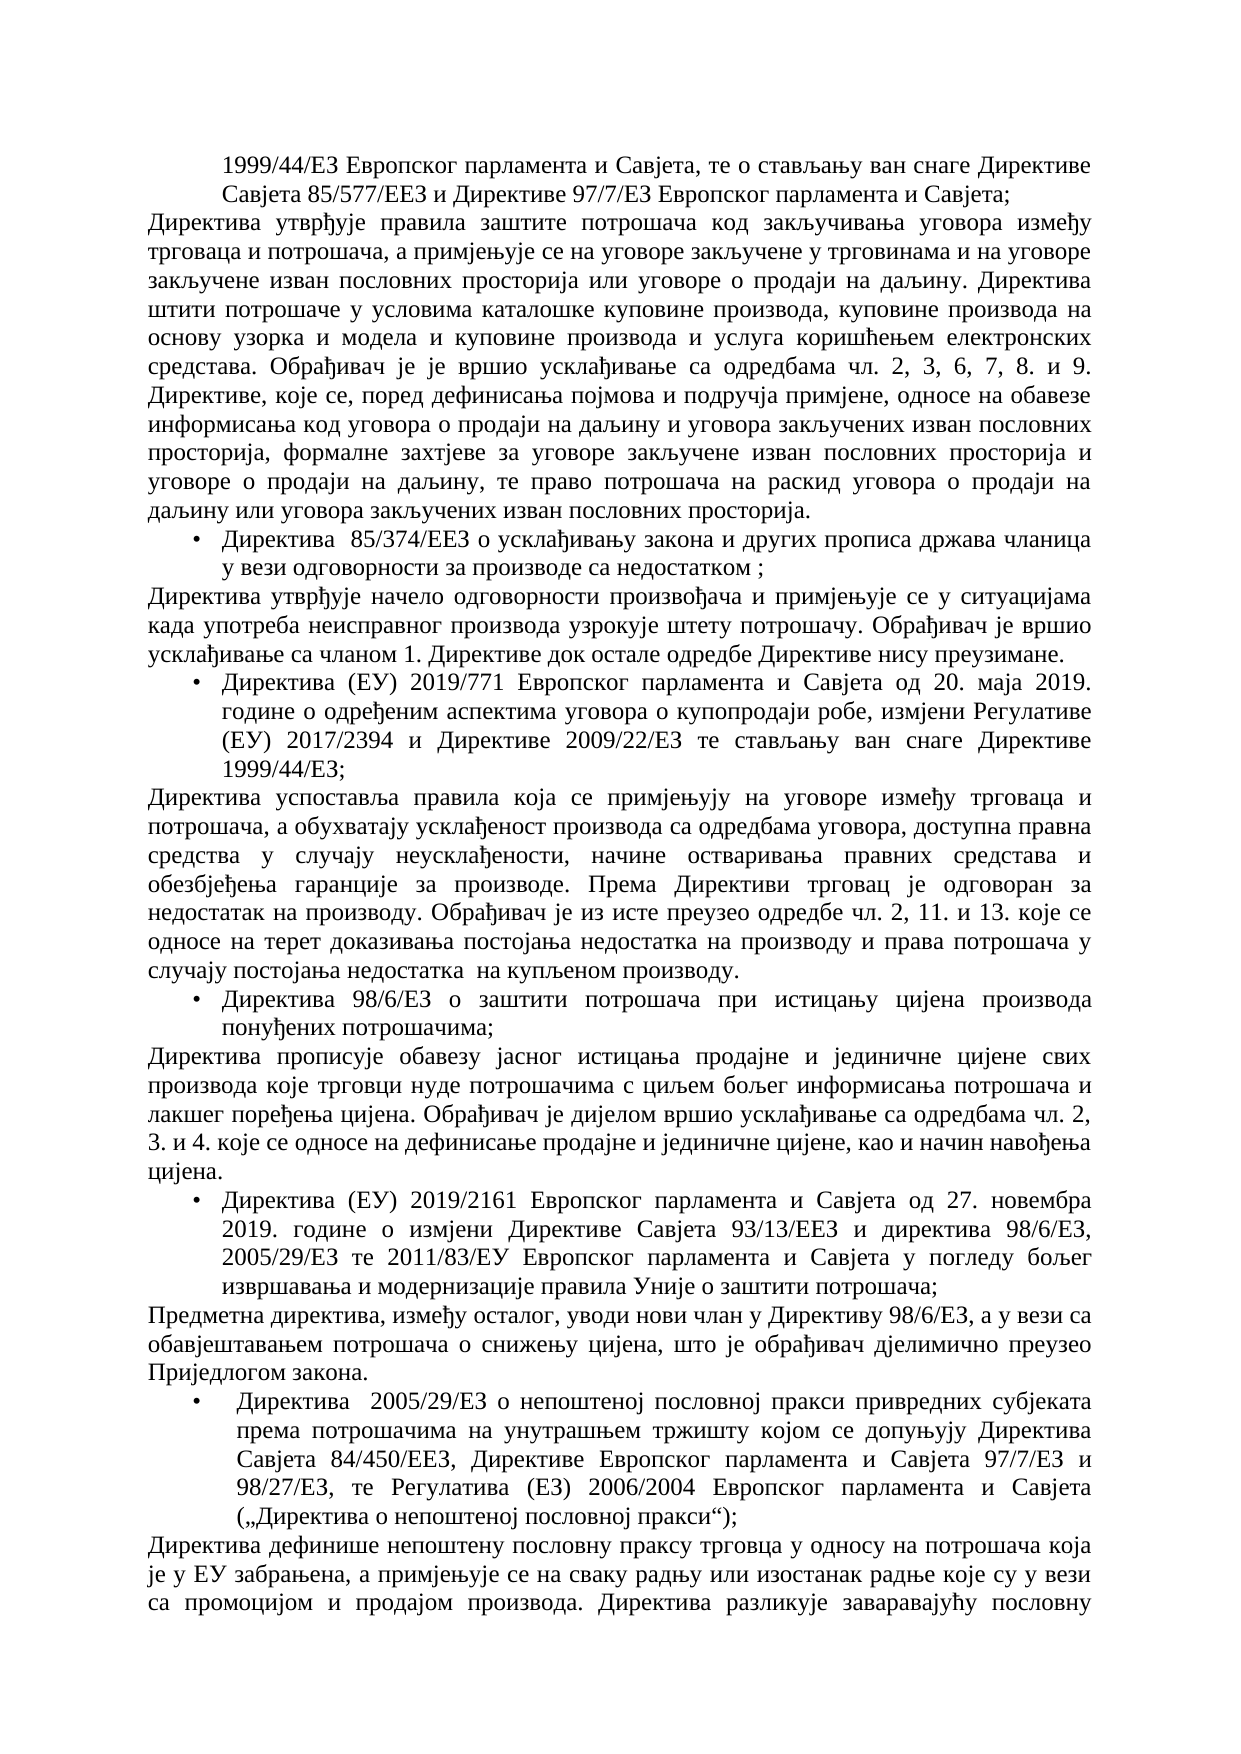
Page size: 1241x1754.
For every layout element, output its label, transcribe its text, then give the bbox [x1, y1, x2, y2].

text Директива прописује обавезу јасног истицања продајне и јединичне цијене свих производа које трговци нуде потрошачима с циљем бољег информисања потрошача и лакшег поређења цијена. Обрађивач је дијелом вршио усклађивање са одредбама чл. 2, 3. и 4. које се односе на дефинисање продајне и јединичне цијене, као и начин навођења цијена. [148, 1041, 1092, 1185]
text Предметна директива, између осталог, уводи нови члан у Директиву 98/6/ЕЗ, а у вези са обавјештавањем потрошача о снижењу цијена, што је обрађивач дјелимично преузео Приједлогом закона. [148, 1300, 1092, 1386]
text Директива утврђује начело одговорности произвођача и примјењује се у ситуацијама када употреба неисправног производа узрокује штету потрошачу. Обрађивач је вршио усклађивање са чланом 1. Директиве док остале одредбе Директиве нису преузимане. [148, 581, 1092, 667]
text Директива утврђује правила заштите потрошача код закључивања уговора између трговаца и потрошача, а примјењује се на уговоре закључене у трговинама и на уговоре закључене изван пословних просторија или уговоре о продаји на даљину. Директива штити потрошаче у условима каталошке куповине производа, куповине производа на основу узорка и модела и куповине производа и услуга коришћењем електронских средстава. Обрађивач је је вршио усклађивање са одредбама чл. 2, 3, 6, 7, 8. и 9. Директиве, које се, поред дефинисања појмова и подручја примјене, односе на обавезе информисања код уговора о продаји на даљину и уговора закључених изван пословних просторија, формалне захтјеве за уговоре закључене изван пословних просторија и уговоре о продаји на даљину, те право потрошача на раскид уговора о продаји на даљину или уговора закључених изван пословних просторија. [148, 207, 1092, 524]
text Директива успоставља правила која се примјењују на уговоре између трговаца и потрошача, а обухватају усклађеност производа са одредбама уговора, доступна правна средства у случају неусклађености, начине остваривања правних средстава и обезбјеђења гаранције за производе. Према Директиви трговац је одговоран за недостатак на производу. Обрађивач је из исте преузео одредбе чл. 2, 11. и 13. које се односе на терет доказивања постојања недостатка на производу и права потрошача у случају постојања недостатка на купљеном производу. [148, 782, 1092, 984]
text • Директива 85/374/ЕЕЗ о усклађивању закона и других прописа држава чланица у вези одговорности за производе са недостатком ; [192, 524, 1092, 581]
text • Директива (ЕУ) 2019/2161 Европског парламента и Савјета од 27. новембра 2019. године о измјени Директиве Савјета 93/13/ЕЕЗ и директива 98/6/ЕЗ, 2005/29/ЕЗ те 2011/83/ЕУ Европског парламента и Савјета у погледу бољег извршавања и модернизације правила Уније о заштити потрошача; [192, 1185, 1092, 1300]
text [192, 150, 1092, 207]
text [148, 1530, 1092, 1616]
text • Директива 2005/29/ЕЗ о непоштеној пословној пракси привредних субјеката према потрошачима на унутрашњем тржишту којом се допуњују Директива Савјета 84/450/ЕЕЗ, Директиве Европског парламента и Савјета 97/7/ЕЗ и 98/27/ЕЗ, те Регулатива (ЕЗ) 2006/2004 Европског парламента и Савјета („Директива о непоштеној пословној пракси“); [192, 1386, 1092, 1530]
text • Директива (ЕУ) 2019/771 Европског парламента и Савјета од 20. маја 2019. године о одређеним аспектима уговора о купопродаји робе, измјени Регулативе (ЕУ) 2017/2394 и Директиве 2009/22/ЕЗ те стављању ван снаге Директиве 1999/44/ЕЗ; [192, 667, 1092, 782]
text • Директива 98/6/ЕЗ о заштити потрошача при истицању цијена производа понуђених потрошачима; [192, 984, 1092, 1041]
